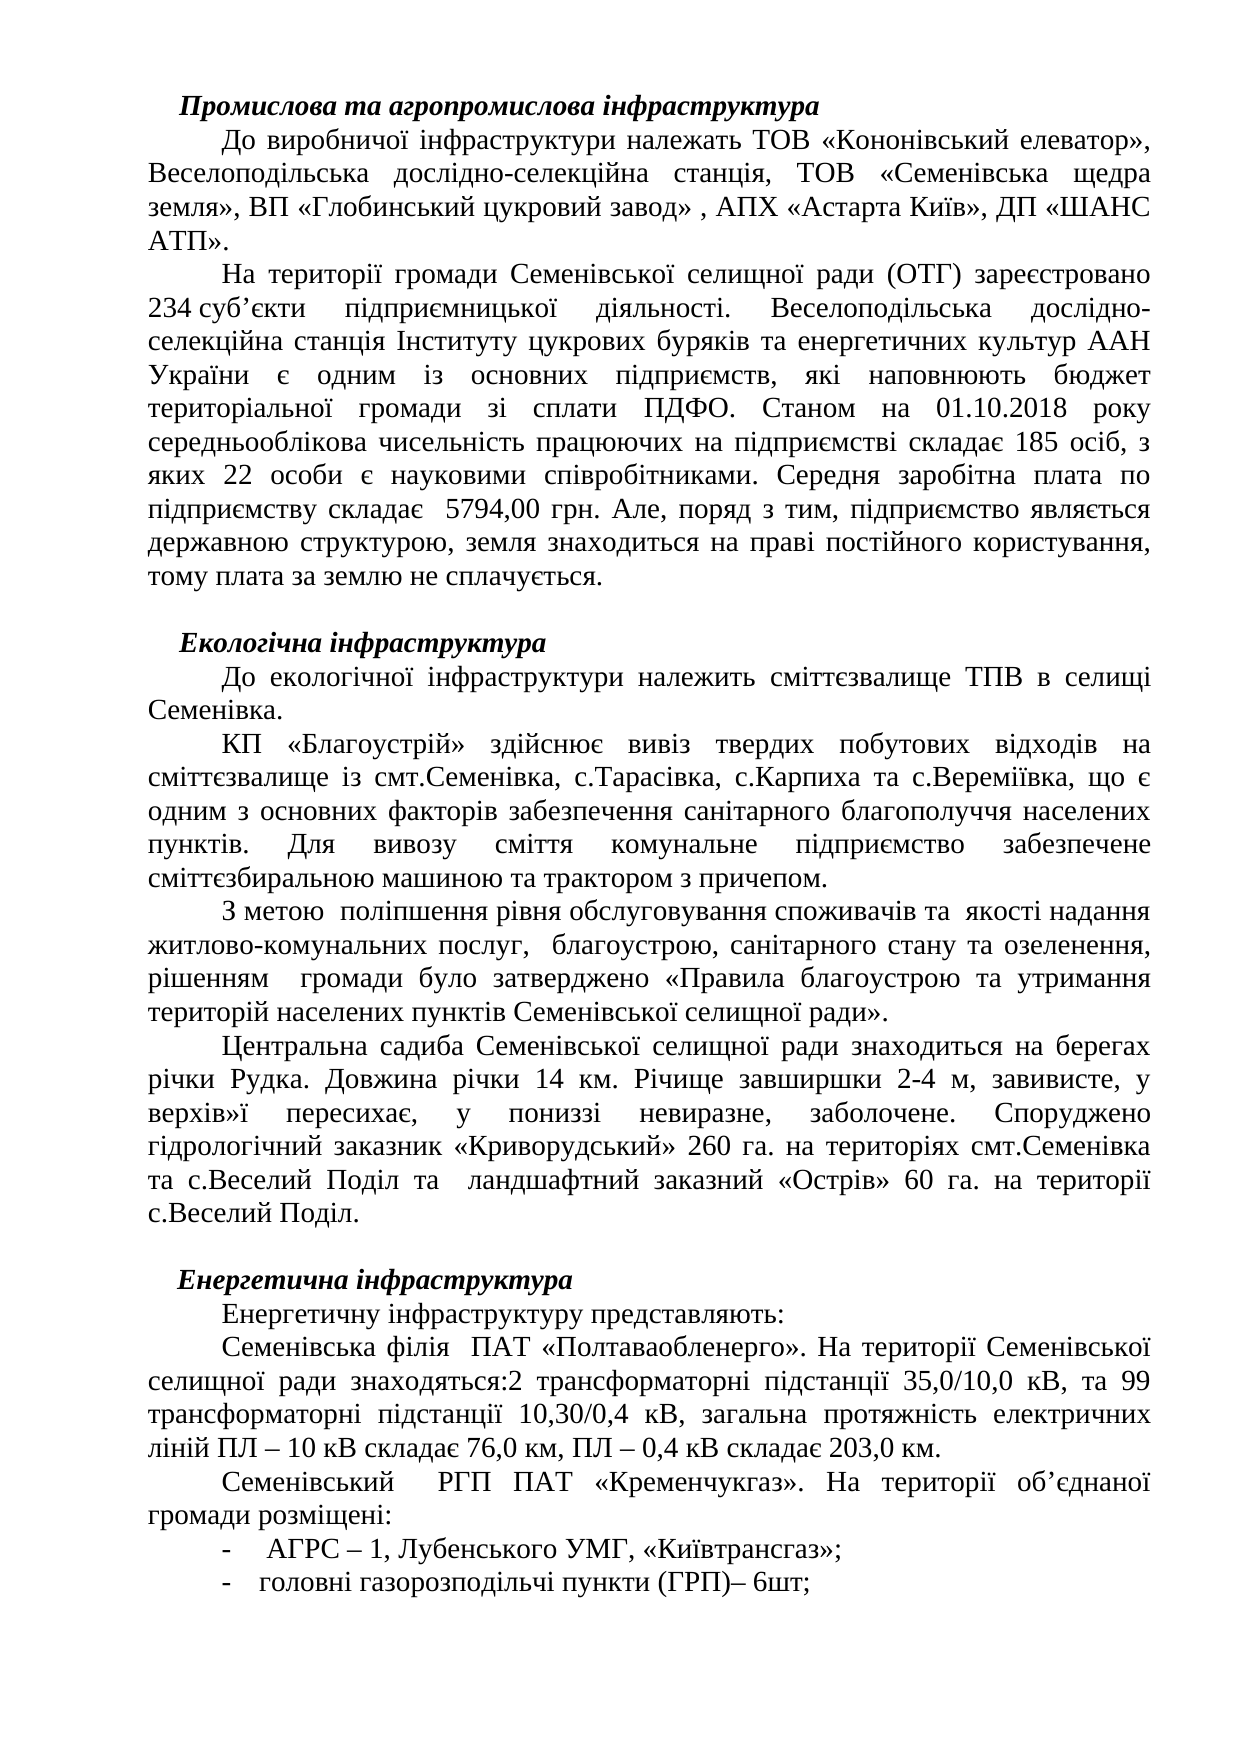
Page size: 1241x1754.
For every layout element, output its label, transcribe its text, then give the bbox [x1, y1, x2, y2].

text Енергетичну інфраструктуру представляють: [148, 1296, 1152, 1329]
list АГРС – 1, Лубенського УМГ, «Київтрансгаз»; [221, 1531, 1152, 1564]
text Семенівський РГП ПАТ «Кременчукгаз». На території об’єднаної громади розміщені: [148, 1464, 1152, 1531]
text До екологічної інфраструктури належить сміттєзвалище ТПВ в селищі Семенівка. [148, 659, 1152, 726]
text Промислова та агропромислова інфраструктура [148, 88, 1152, 122]
text З метою поліпшення рівня обслуговування споживачів та якості надання житлово-комунальних послуг, благоустрою, санітарного стану та озеленення, рішенням громади було затверджено «Правила благоустрою та утримання територій населених пунктів Семенівської селищної ради». [148, 893, 1152, 1028]
text Центральна садиба Семенівської селищної ради знаходиться на берегах річки Рудка. Довжина річки 14 км. Річище завширшки 2-4 м, завивисте, у верхів»ї пересихає, у пониззі невиразне, заболочене. Споруджено гідрологічний заказник «Криворудський» 260 га. на територіях смт.Семенівка та с.Веселий Поділ та ландшафтний заказний «Острів» 60 га. на території с.Веселий Поділ. [148, 1028, 1152, 1229]
text КП «Благоустрій» здійснює вивіз твердих побутових відходів на сміттєзвалище із смт.Семенівка, с.Тарасівка, с.Карпиха та с.Вереміївка, що є одним з основних факторів забезпечення санітарного благополуччя населених пунктів. Для вивозу сміття комунальне підприємство забезпечене сміттєзбиральною машиною та трактором з причепом. [148, 726, 1152, 893]
text Екологічна інфраструктура [148, 625, 1152, 659]
list головні газорозподільчі пункти (ГРП)– 6шт; [221, 1564, 1152, 1598]
text Енергетична інфраструктура [148, 1262, 1152, 1296]
text На території громади Семенівської селищної ради (ОТГ) зареєстровано 234 суб’єкти підприємницької діяльності. Веселоподільська дослідно-селекційна станція Інституту цукрових буряків та енергетичних культур ААН України є одним із основних підприємств, які наповнюють бюджет територіальної громади зі сплати ПДФО. Станом на 01.10.2018 року середньооблікова чисельність працюючих на підприємстві складає 185 осіб, з яких 22 особи є науковими співробітниками. Середня заробітна плата по підприємству складає 5794,00 грн. Але, поряд з тим, підприємство являється державною структурою, земля знаходиться на праві постійного користування, тому плата за землю не сплачується. [148, 256, 1152, 592]
text До виробничої інфраструктури належать ТОВ «Кононівський елеватор», Веселоподільська дослідно-селекційна станція, ТОВ «Семенівська щедра земля», ВП «Глобинський цукровий завод» , АПХ «Астарта Київ», ДП «ШАНС АТП». [148, 122, 1152, 256]
text Семенівська філія ПАТ «Полтаваобленерго». На території Семенівської селищної ради знаходяться:2 трансформаторні підстанції 35,0/10,0 кВ, та 99 трансформаторні підстанції 10,30/0,4 кВ, загальна протяжність електричних ліній ПЛ – 10 кВ складає 76,0 км, ПЛ – 0,4 кВ складає 203,0 км. [148, 1329, 1152, 1464]
